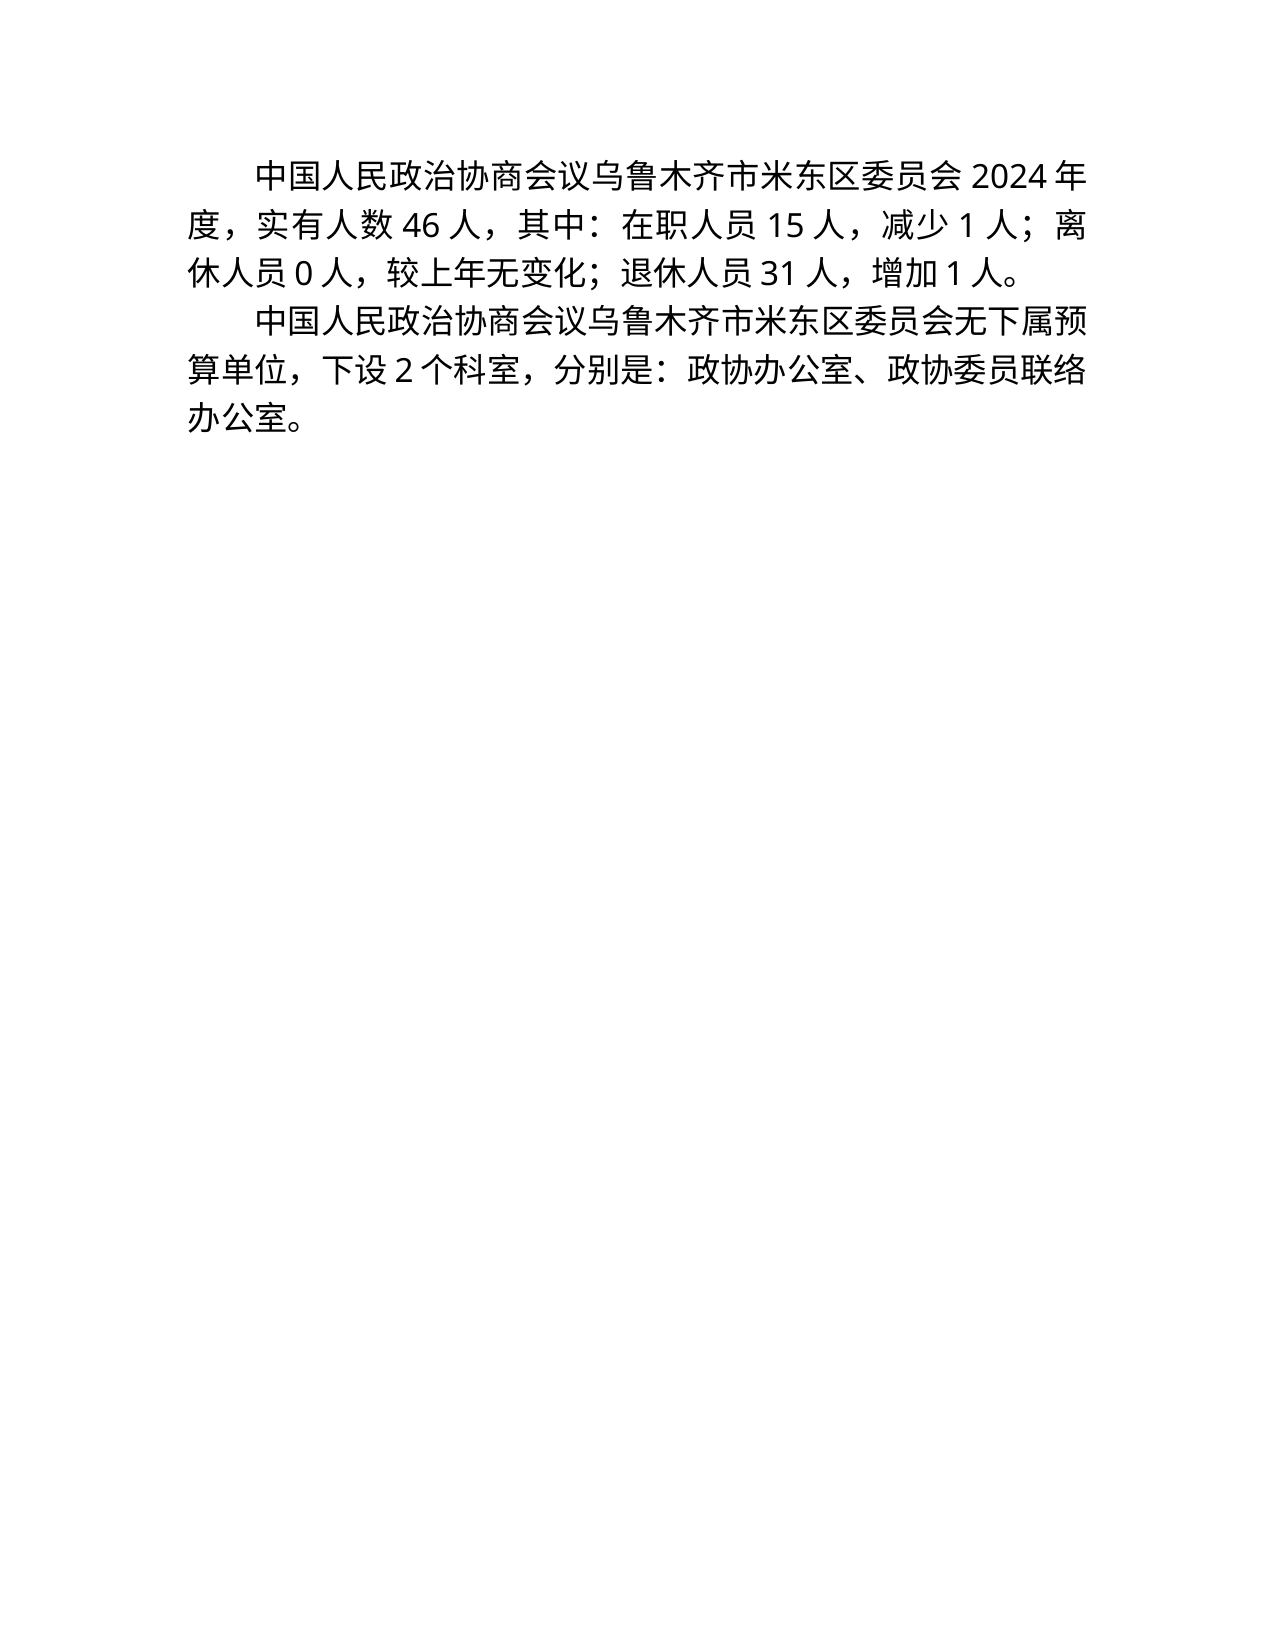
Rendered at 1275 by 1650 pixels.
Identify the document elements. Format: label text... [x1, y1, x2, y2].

text 中国人民政治协商会议乌鲁木齐市米东区委员会2024年度，实有人数46人，其中：在职人员15人，减少1人；离休人员0人，较上年无变化；退休人员31人，增加1人。 [187, 150, 1087, 295]
text 中国人民政治协商会议乌鲁木齐市米东区委员会无下属预算单位，下设2个科室，分别是：政协办公室、政协委员联络办公室。 [187, 295, 1087, 440]
